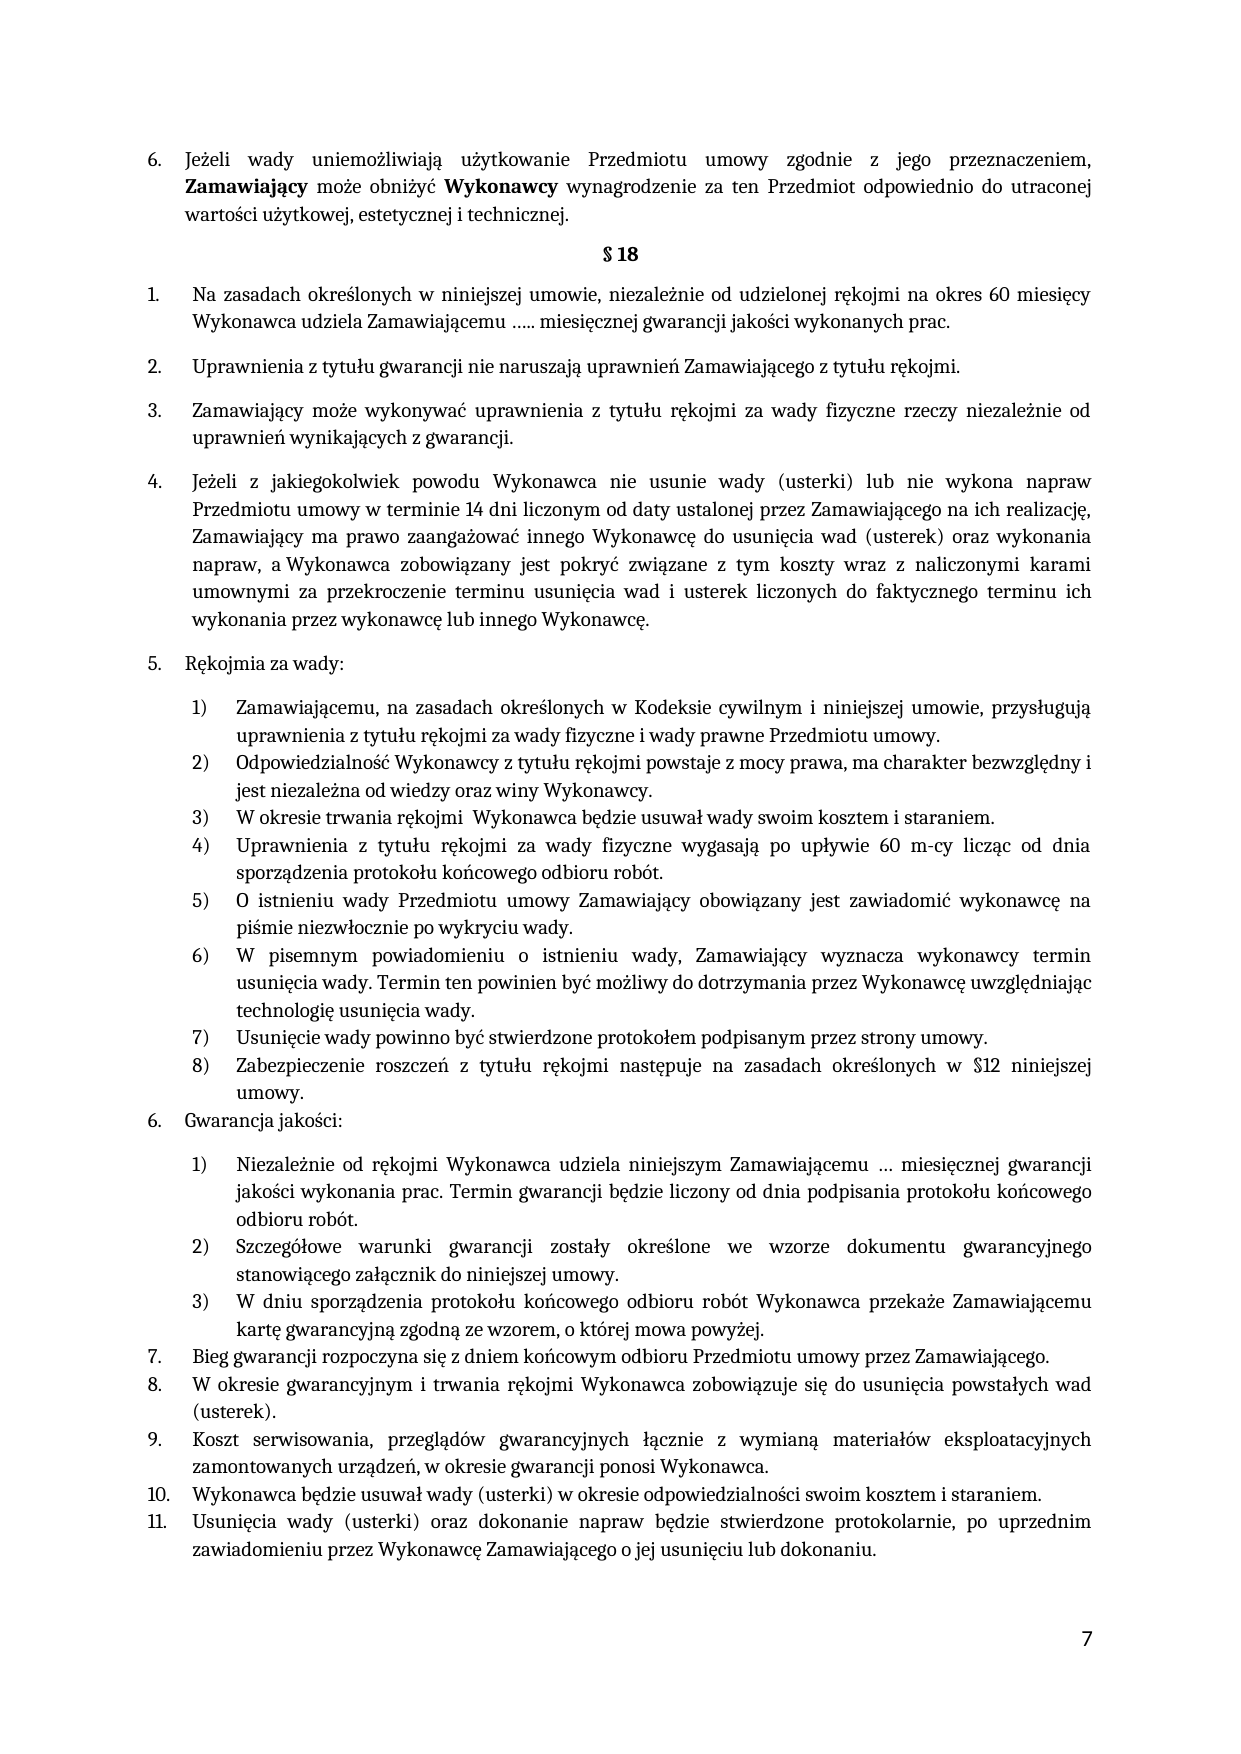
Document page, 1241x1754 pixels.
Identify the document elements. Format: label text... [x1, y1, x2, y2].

list Szczegółowe warunki gwarancji zostały określone we wzorze dokumentu gwarancyjnego stanowiącego załącznik do niniejszej umowy. [192, 1303, 1093, 1354]
text 5. Rękojmia za wady: [148, 719, 1093, 743]
list Usunięcie wady powinno być stwierdzone protokołem podpisanym przez strony umowy. [192, 1093, 1093, 1117]
list Zamawiającemu, na zasadach określonych w Kodeksie cywilnym i niniejszej umowie, przysługują uprawnienia z tytułu rękojmi za wady fizyczne i wady prawne Przedmiotu umowy. [192, 763, 1093, 815]
list W razie nie usunięcia, przez Wykonawcę, w wyznaczonym terminie ujawnionych wad wykonanych robót, Zamawiający może zlecić ich usunięcie na koszt i ryzyko Wykonawcy innemu wykonawcy. [148, 148, 1093, 199]
text 6. Gwarancja jakości: [148, 1176, 1093, 1200]
text § 18 [148, 310, 1093, 334]
text 3. Zamawiający może wykonywać uprawnienia z tytułu rękojmi za wady fizyczne rzeczy niezależnie od uprawnień wynikających z gwarancji. [148, 466, 1093, 517]
text 2. Uprawnienia z tytułu gwarancji nie naruszają uprawnień Zamawiającego z tytułu rękojmi. [148, 422, 1093, 446]
list Koszt serwisowania, przeglądów gwarancyjnych łącznie z wymianą materiałów eksploatacyjnych zamontowanych urządzeń, w okresie gwarancji ponosi Wykonawca. [148, 1495, 1093, 1547]
text 4. Jeżeli z jakiegokolwiek powodu Wykonawca nie usunie wady (usterki) lub nie wykona napraw Przedmiotu umowy w terminie 14 dni liczonym od daty ustalonej przez Zamawiającego na ich realizację, Zamawiający ma prawo zaangażować innego Wykonawcę do usunięcia wad (usterek) oraz wykonania napraw, a Wykonawca zobowiązany jest pokryć związane z tym koszty wraz z naliczonymi karami umownymi za przekroczenie terminu usunięcia wad i usterek liczonych do faktycznego terminu ich wykonania przez wykonawcę lub innego Wykonawcę. [148, 538, 1093, 699]
list Uprawnienia z tytułu rękojmi za wady fizyczne wygasają po upływie 60 m-cy licząc od dnia sporządzenia protokołu końcowego odbioru robót. [192, 901, 1093, 952]
list Niezależnie od rękojmi Wykonawca udziela niniejszym Zamawiającemu … miesięcznej gwarancji jakości wykonania prac. Termin gwarancji będzie liczony od dnia podpisania protokołu końcowego odbioru robót. [192, 1220, 1093, 1299]
text 1. Na zasadach określonych w niniejszej umowie, niezależnie od udzielonej rękojmi na okres 60 miesięcy Wykonawca udziela Zamawiającemu ….. miesięcznej gwarancji jakości wykonanych prac. [148, 350, 1093, 402]
list W okresie trwania rękojmi Wykonawca będzie usuwał wady swoim kosztem i staraniem. [192, 873, 1093, 897]
list Odpowiedzialność Wykonawcy z tytułu rękojmi powstaje z mocy prawa, ma charakter bezwzględny i jest niezależna od wiedzy oraz winy Wykonawcy. [192, 818, 1093, 870]
list W pisemnym powiadomieniu o istnieniu wady, Zamawiający wyznacza wykonawcy termin usunięcia wady. Termin ten powinien być możliwy do dotrzymania przez Wykonawcę uwzględniając technologię usunięcia wady. [192, 1011, 1093, 1090]
list Jeżeli wady uniemożliwiają użytkowanie Przedmiotu umowy zgodnie z jego przeznaczeniem, Zamawiający może obniżyć Wykonawcy wynagrodzenie za ten Przedmiot odpowiednio do utraconej wartości użytkowej, estetycznej i technicznej. [148, 215, 1093, 294]
list Bieg gwarancji rozpoczyna się z dniem końcowym odbioru Przedmiotu umowy przez Zamawiającego. [148, 1413, 1093, 1437]
list W dniu sporządzenia protokołu końcowego odbioru robót Wykonawca przekaże Zamawiającemu kartę gwarancyjną zgodną ze wzorem, o której mowa powyżej. [192, 1358, 1093, 1409]
list Zabezpieczenie roszczeń z tytułu rękojmi następuje na zasadach określonych w §12 niniejszej umowy. [192, 1121, 1093, 1172]
list O istnieniu wady Przedmiotu umowy Zamawiający obowiązany jest zawiadomić wykonawcę na piśmie niezwłocznie po wykryciu wady. [192, 956, 1093, 1007]
list Wykonawca będzie usuwał wady (usterki) w okresie odpowiedzialności swoim kosztem i staraniem. [148, 1550, 1093, 1574]
list W okresie gwarancyjnym i trwania rękojmi Wykonawca zobowiązuje się do usunięcia powstałych wad (usterek). [148, 1440, 1093, 1492]
